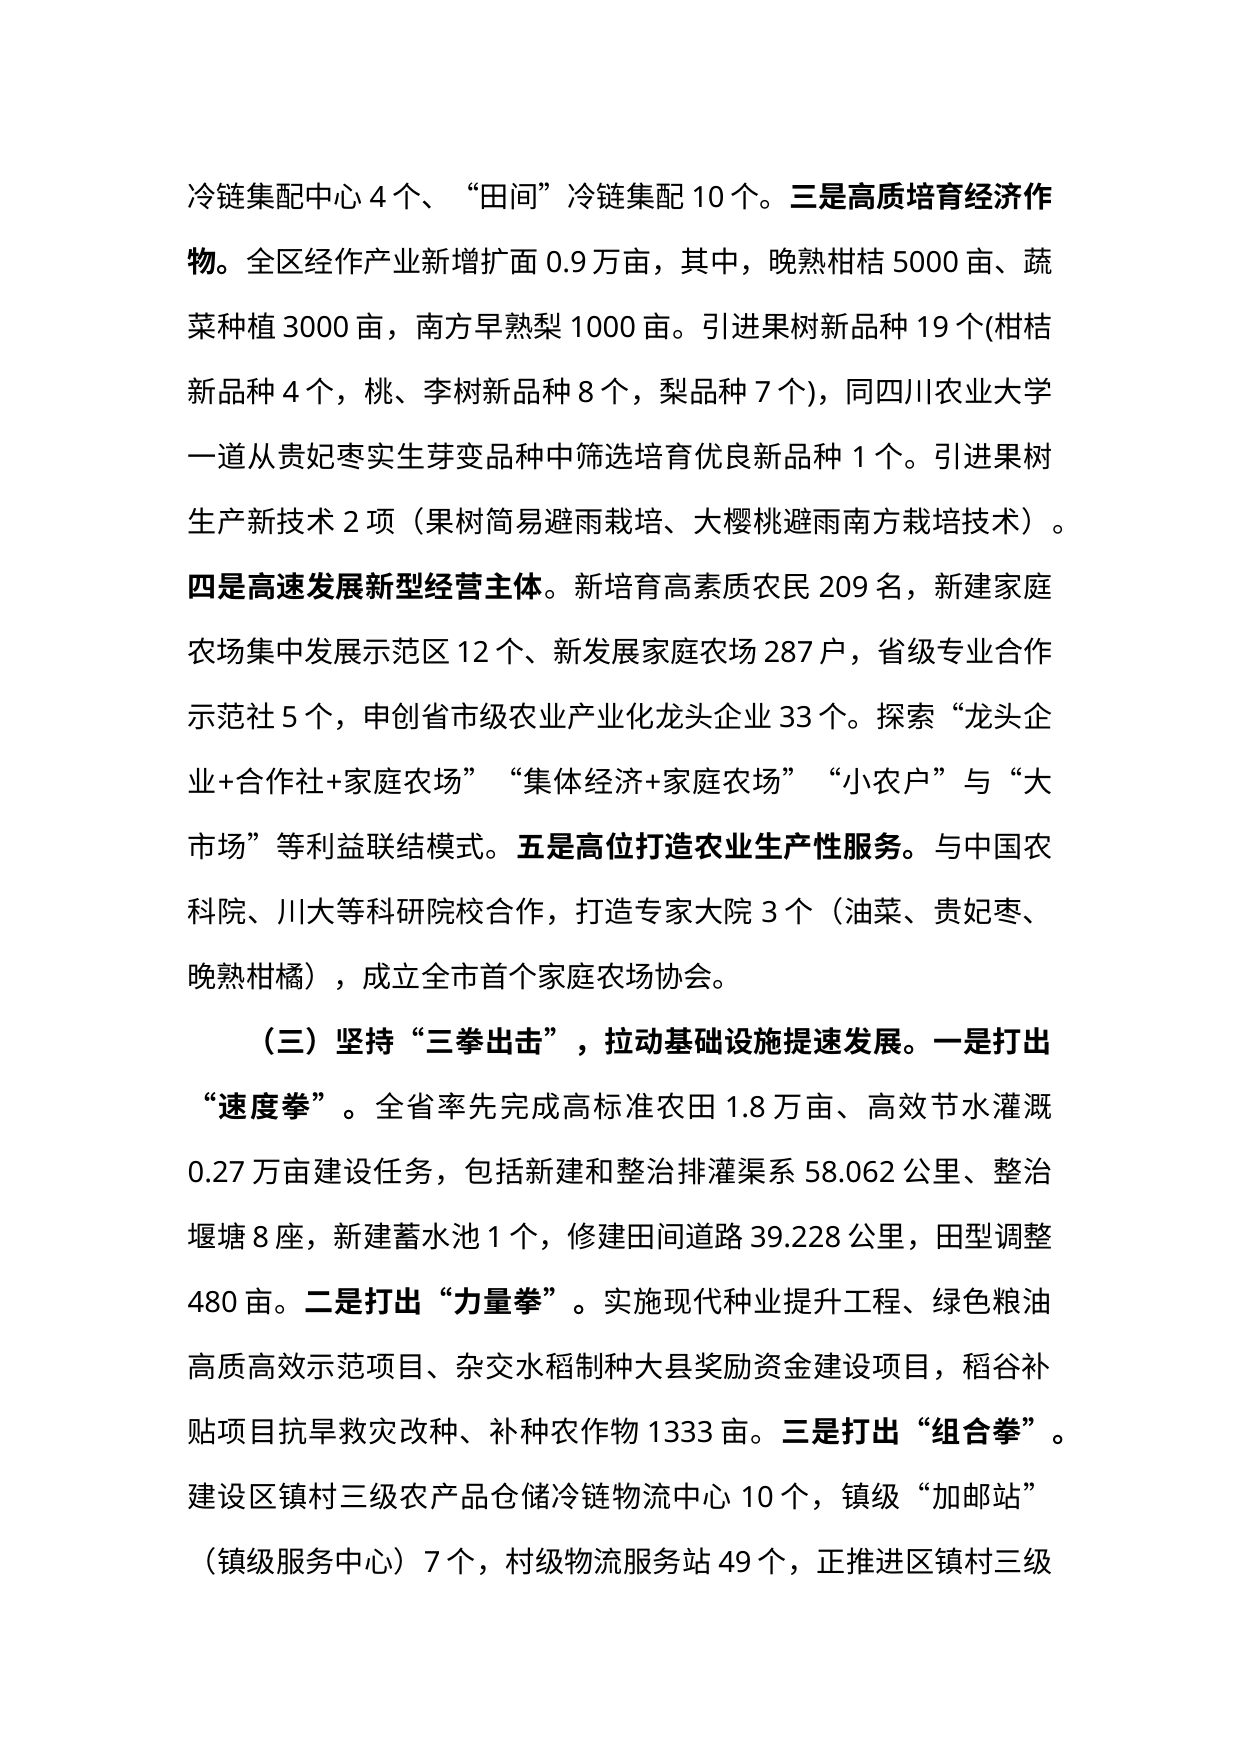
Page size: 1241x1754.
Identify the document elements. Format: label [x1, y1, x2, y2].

text [187, 162, 1053, 1007]
text [187, 1007, 1053, 1592]
